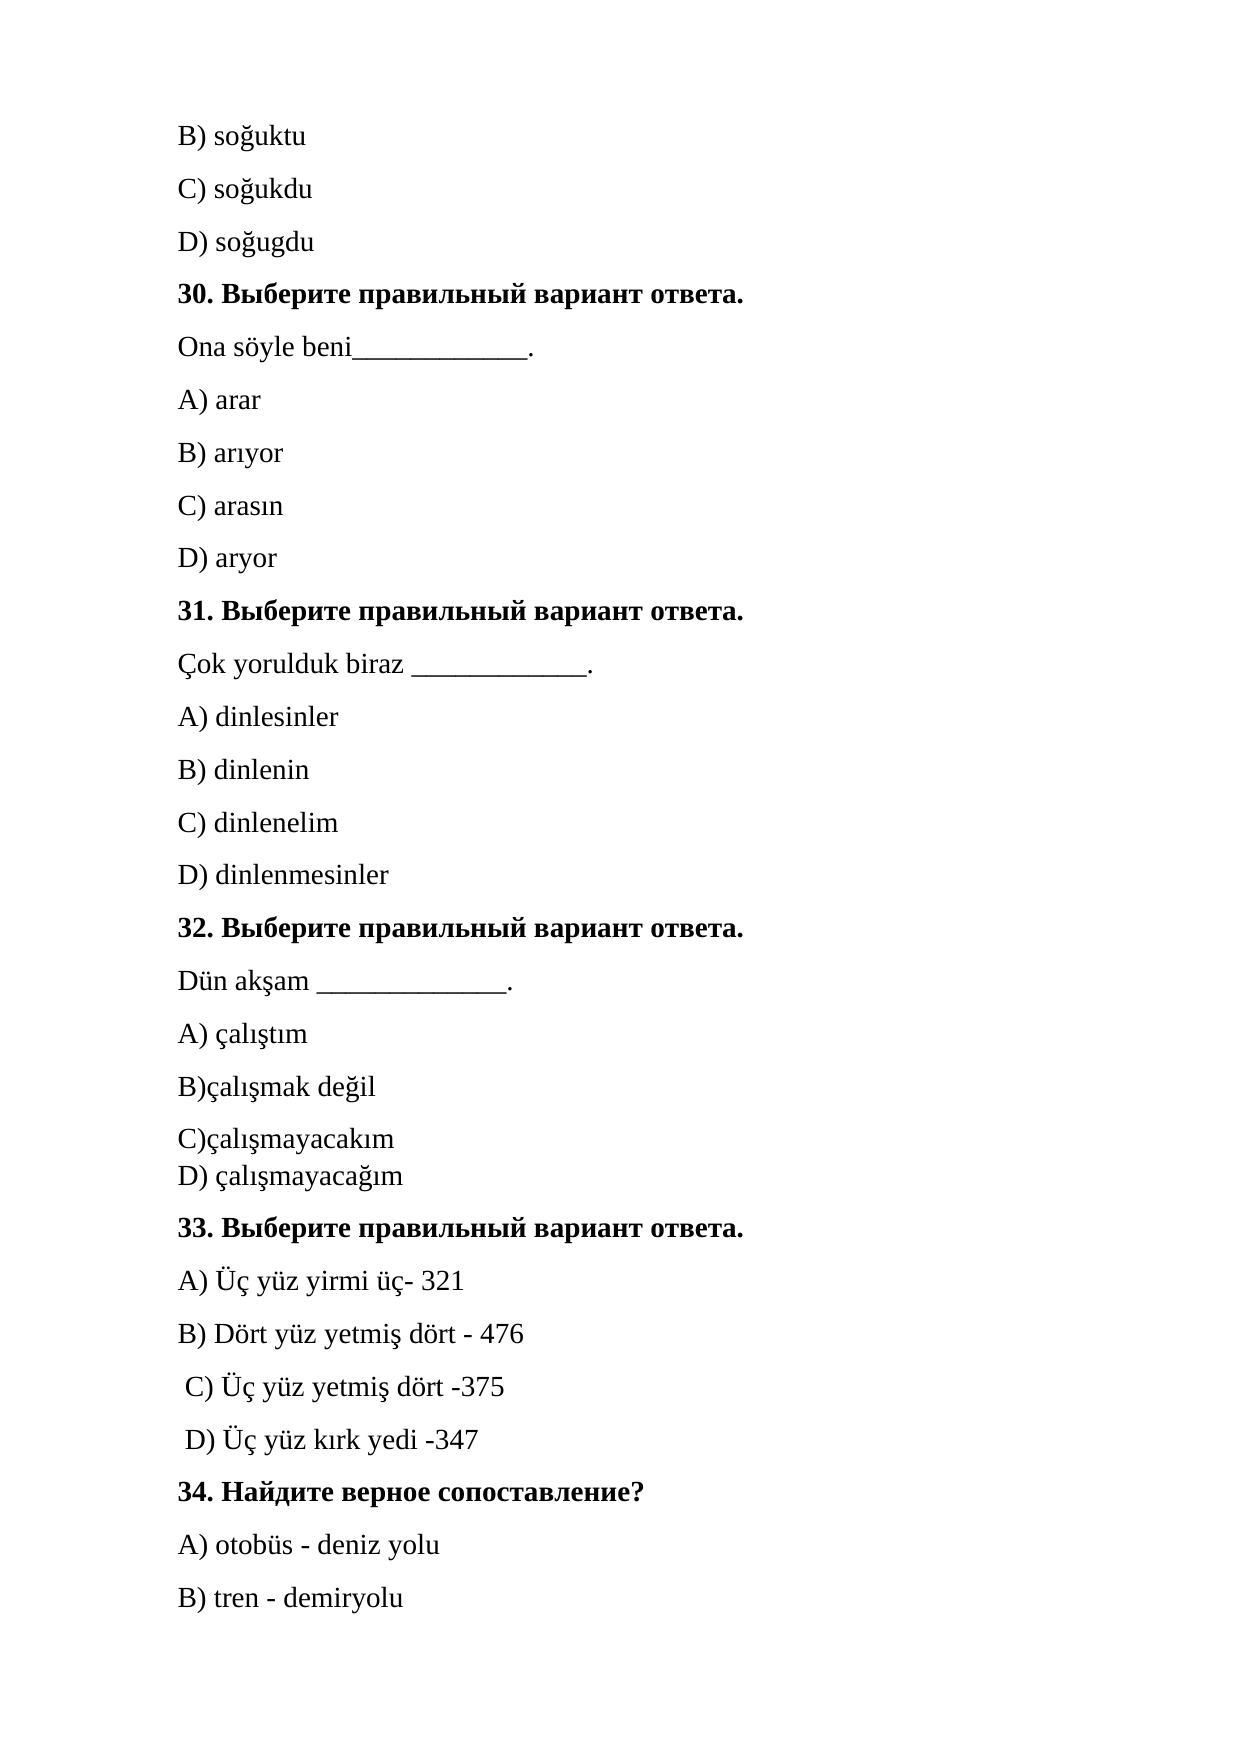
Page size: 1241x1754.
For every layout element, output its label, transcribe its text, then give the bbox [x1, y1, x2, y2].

text A) arar [177, 382, 1152, 416]
text C) arasın [177, 488, 1152, 521]
text B) Dört yüz yetmiş dört - 476 [177, 1316, 1152, 1350]
text 33. Выберите правильный вариант ответа. [177, 1211, 1152, 1244]
text D) dinlenmesinler [177, 857, 1152, 891]
text B) soğuktu [177, 118, 1152, 152]
text C) soğukdu [177, 171, 1152, 204]
text D) soğugdu [177, 224, 1152, 257]
text D) aryor [177, 541, 1152, 574]
text A) çalıştım [177, 1016, 1152, 1049]
text A) dinlesinler [177, 699, 1152, 733]
text Çok yorulduk biraz ____________. [177, 646, 1152, 680]
text C)çalışmayacakım D) çalışmayacağım [177, 1122, 1152, 1191]
text 32. Выберите правильный вариант ответа. [177, 910, 1152, 944]
text A) Üç yüz yirmi üç- 321 [177, 1263, 1152, 1297]
text D) Üç yüz kırk yedi -347 [177, 1422, 1152, 1455]
text B) arıyor [177, 435, 1152, 468]
text 34. Найдите верное сопоставление? [177, 1474, 1152, 1508]
text 31. Выберите правильный вариант ответа. [177, 593, 1152, 627]
text B)çalışmak değil [177, 1069, 1152, 1102]
text Ona söyle beni____________. [177, 329, 1152, 363]
text 30. Выберите правильный вариант ответа. [177, 277, 1152, 310]
text B) dinlenin [177, 752, 1152, 785]
text A) otobüs - deniz yolu [177, 1527, 1152, 1561]
text B) tren - demiryolu [177, 1580, 1152, 1614]
text Dün akşam _____________. [177, 963, 1152, 997]
text C) Üç yüz yetmiş dört -375 [177, 1369, 1152, 1402]
text C) dinlenelim [177, 805, 1152, 838]
